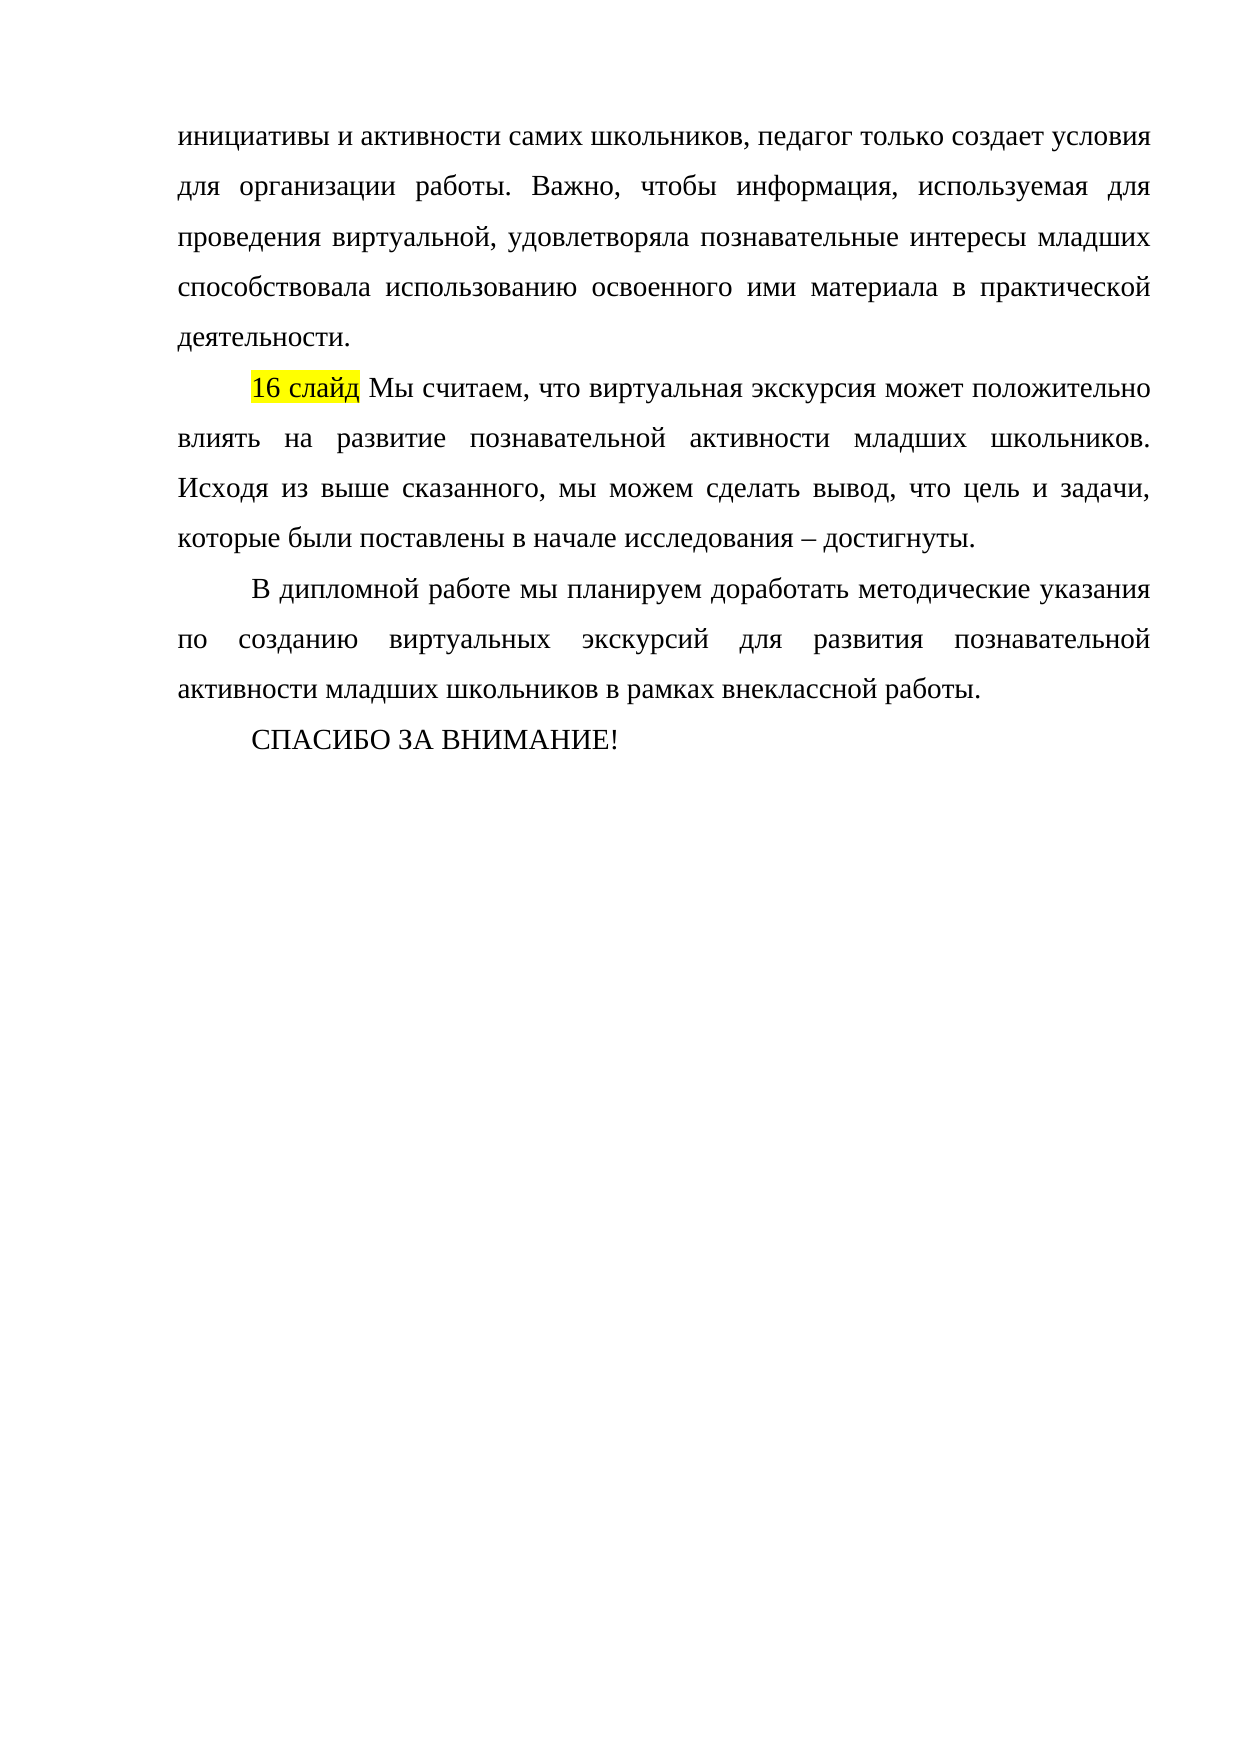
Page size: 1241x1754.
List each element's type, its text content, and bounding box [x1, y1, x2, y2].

text СПАСИБО ЗА ВНИМАНИЕ! [177, 722, 1152, 755]
text 16 слайд Мы считаем, что виртуальная экскурсия может положительно влиять на развитие познавательной активности младших школьников. Исходя из выше сказанного, мы можем сделать вывод, что цель и задачи, которые были поставлены в начале исследования – достигнуты. [177, 370, 1152, 554]
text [177, 118, 1152, 353]
text В дипломной работе мы планируем доработать методические указания по созданию виртуальных экскурсий для развития познавательной активности младших школьников в рамках внеклассной работы. [177, 571, 1152, 705]
